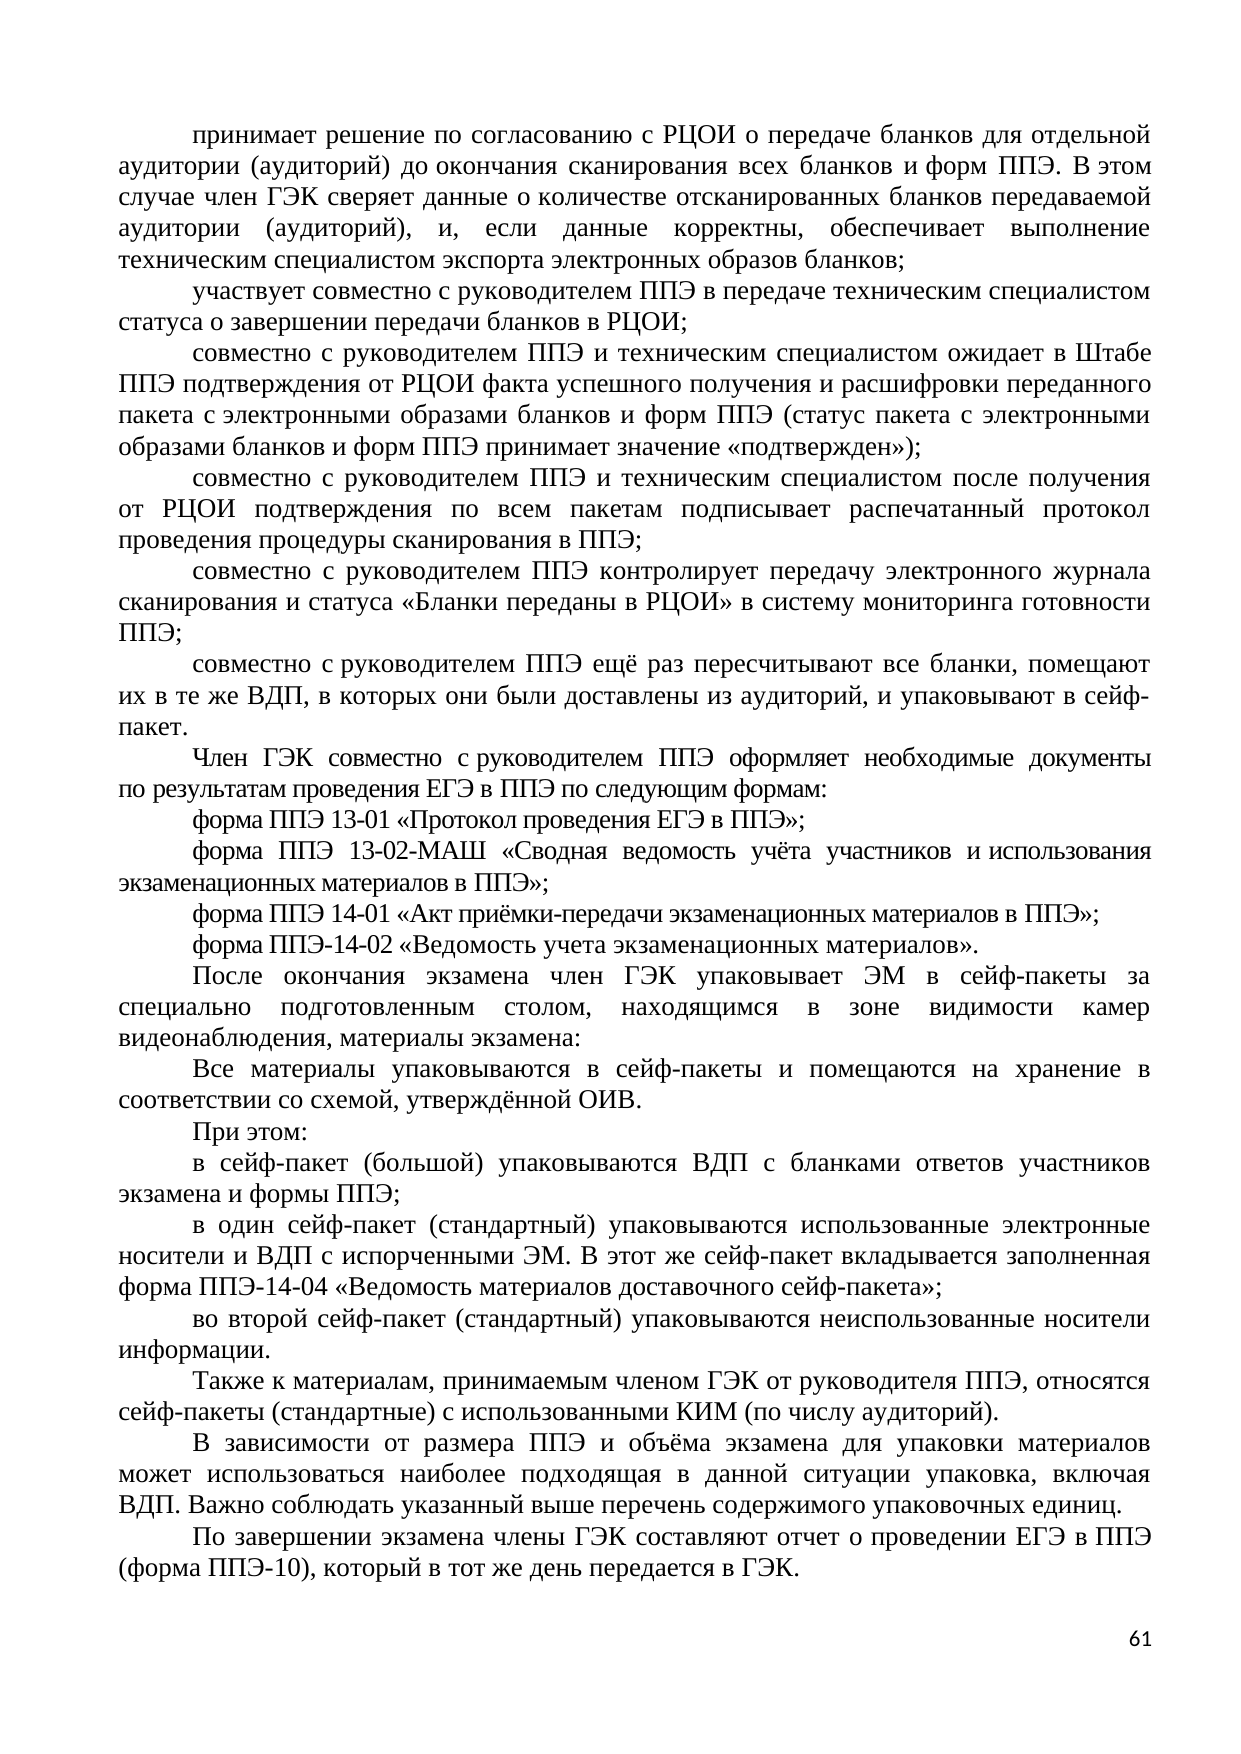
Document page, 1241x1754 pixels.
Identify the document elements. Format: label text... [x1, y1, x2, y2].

text в сейф-пакет (большой) упаковываются ВДП с бланками ответов участников экзамена и формы ППЭ; [118, 1146, 1152, 1208]
text форма ППЭ 14-01 «Акт приёмки-передачи экзаменационных материалов в ППЭ»; [118, 897, 1152, 928]
text форма ППЭ 13-02-МАШ «Сводная ведомость учёта участников и использования экзаменационных материалов в ППЭ»; [118, 834, 1152, 897]
text Все материалы упаковываются в сейф-пакеты и помещаются на хранение в соответствии со схемой, утверждённой ОИВ. [118, 1052, 1152, 1115]
text совместно с руководителем ППЭ и техническим специалистом после получения от РЦОИ подтверждения по всем пакетам подписывает распечатанный протокол проведения процедуры сканирования в ППЭ; [118, 461, 1152, 554]
text форма ППЭ-14-02 «Ведомость учета экзаменационных материалов». [118, 928, 1152, 959]
text во второй сейф-пакет (стандартный) упаковываются неиспользованные носители информации. [118, 1302, 1152, 1364]
text совместно с руководителем ППЭ и техническим специалистом ожидает в Штабе ППЭ подтверждения от РЦОИ факта успешного получения и расшифровки переданного пакета с электронными образами бланков и форм ППЭ (статус пакета с электронными образами бланков и форм ППЭ принимает значение «подтвержден»); [118, 336, 1152, 461]
text участвует совместно с руководителем ППЭ в передаче техническим специалистом статуса о завершении передачи бланков в РЦОИ; [118, 274, 1152, 336]
text совместно с руководителем ППЭ ещё раз пересчитывают все бланки, помещают их в те же ВДП, в которых они были доставлены из аудиторий, и упаковывают в сейф-пакет. [118, 648, 1152, 741]
text При этом: [118, 1115, 1152, 1146]
text принимает решение по согласованию с РЦОИ о передаче бланков для отдельной аудитории (аудиторий) до окончания сканирования всех бланков и форм ППЭ. В этом случае член ГЭК сверяет данные о количестве отсканированных бланков передаваемой аудитории (аудиторий), и, если данные корректны, обеспечивает выполнение техническим специалистом экспорта электронных образов бланков; [118, 118, 1152, 274]
text в один сейф-пакет (стандартный) упаковываются использованные электронные носители и ВДП с испорченными ЭМ. В этот же сейф-пакет вкладывается заполненная форма ППЭ-14-04 «Ведомость материалов доставочного сейф-пакета»; [118, 1208, 1152, 1302]
text Также к материалам, принимаемым членом ГЭК от руководителя ППЭ, относятся сейф-пакеты (стандартные) с использованными КИМ (по числу аудиторий). [118, 1364, 1152, 1426]
text Член ГЭК совместно с руководителем ППЭ оформляет необходимые документы по результатам проведения ЕГЭ в ППЭ по следующим формам: [118, 741, 1152, 803]
text После окончания экзамена член ГЭК упаковывает ЭМ в сейф-пакеты за специально подготовленным столом, находящимся в зоне видимости камер видеонаблюдения, материалы экзамена: [118, 959, 1152, 1052]
text форма ППЭ 13-01 «Протокол проведения ЕГЭ в ППЭ»; [118, 803, 1152, 834]
text совместно с руководителем ППЭ контролирует передачу электронного журнала сканирования и статуса «Бланки переданы в РЦОИ» в систему мониторинга готовности ППЭ; [118, 554, 1152, 648]
text По завершении экзамена члены ГЭК составляют отчет о проведении ЕГЭ в ППЭ (форма ППЭ-10), который в тот же день передается в ГЭК. [118, 1520, 1152, 1582]
text В зависимости от размера ППЭ и объёма экзамена для упаковки материалов может использоваться наиболее подходящая в данной ситуации упаковка, включая ВДП. Важно соблюдать указанный выше перечень содержимого упаковочных единиц. [118, 1426, 1152, 1520]
